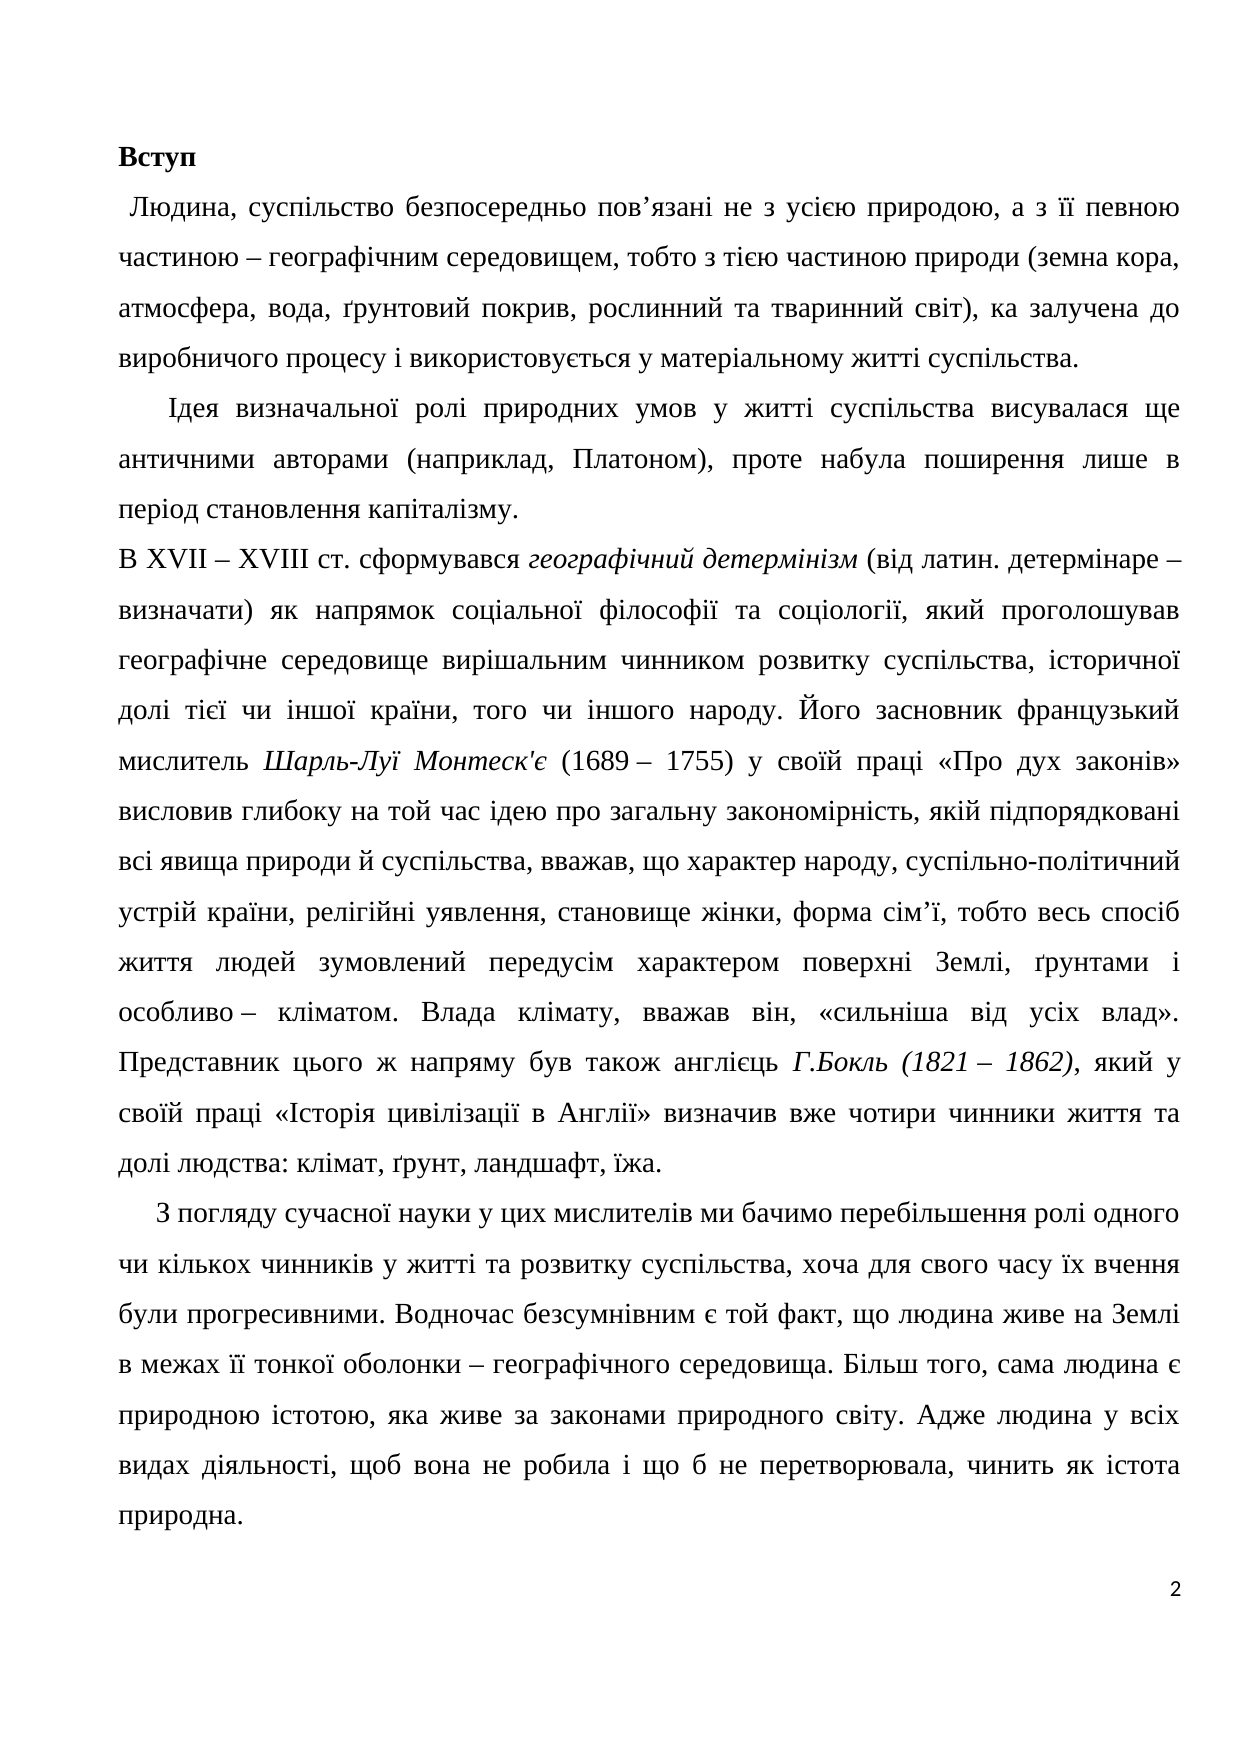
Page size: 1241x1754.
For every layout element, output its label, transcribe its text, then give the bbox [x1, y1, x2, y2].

text Ідея визначальної ролі природних умов у житті суспільства висувалася ще античними авторами (наприклад, Платоном), проте набула поширення лише в період становлення капіталізму. [118, 391, 1181, 525]
text В XVII – XVIII ст. сформувався географічний детермінізм (від латин. детермінаре – визначати) як напрямок соціальної філософії та соціології, який проголошував географічне середовище вирішальним чинником розвитку суспільства, історичної долі тієї чи іншої країни, того чи іншого народу. Його засновник французький мислитель Шарль-Луї Монтеск'є (1689 – 1755) у своїй праці «Про дух законів» висловив глибоку на той час ідею про загальну закономірність, якій підпорядковані всі явища природи й суспільства, вважав, що характер народу, суспільно-політичний устрій країни, релігійні уявлення, становище жінки, форма сім’ї, тобто весь спосіб життя людей зумовлений передусім характером поверхні Землі, ґрунтами і особливо – кліматом. Влада клімату, вважав він, «сильніша від усіх влад». Представник цього ж напряму був також англієць Г.Бокль (1821 – 1862), який у своїй праці «Історія цивілізації в Англії» визначив вже чотири чинники життя та долі людства: клімат, ґрунт, ландшафт, їжа. [118, 541, 1181, 1179]
text З погляду сучасної науки у цих мислителів ми бачимо перебільшення ролі одного чи кількох чинників у житті та розвитку суспільства, хоча для свого часу їх вчення були прогресивними. Водночас безсумнівним є той факт, що людина живе на Землі в межах її тонкої оболонки – географічного середовища. Більш того, сама людина є природною істотою, яка живе за законами природного світу. Адже людина у всіх видах діяльності, щоб вона не робила і що б не перетворювала, чинить як істота природна. [118, 1196, 1181, 1531]
text Вступ [118, 139, 1181, 172]
text Людина, суспільство безпосередньо пов’язані не з усією природою, а з її певною частиною – географічним середовищем, тобто з тією частиною природи (земна кора, атмосфера, вода, ґрунтовий покрив, рослинний та тваринний світ), ка залучена до виробничого процесу і використовується у матеріальному житті суспільства. [118, 189, 1181, 374]
